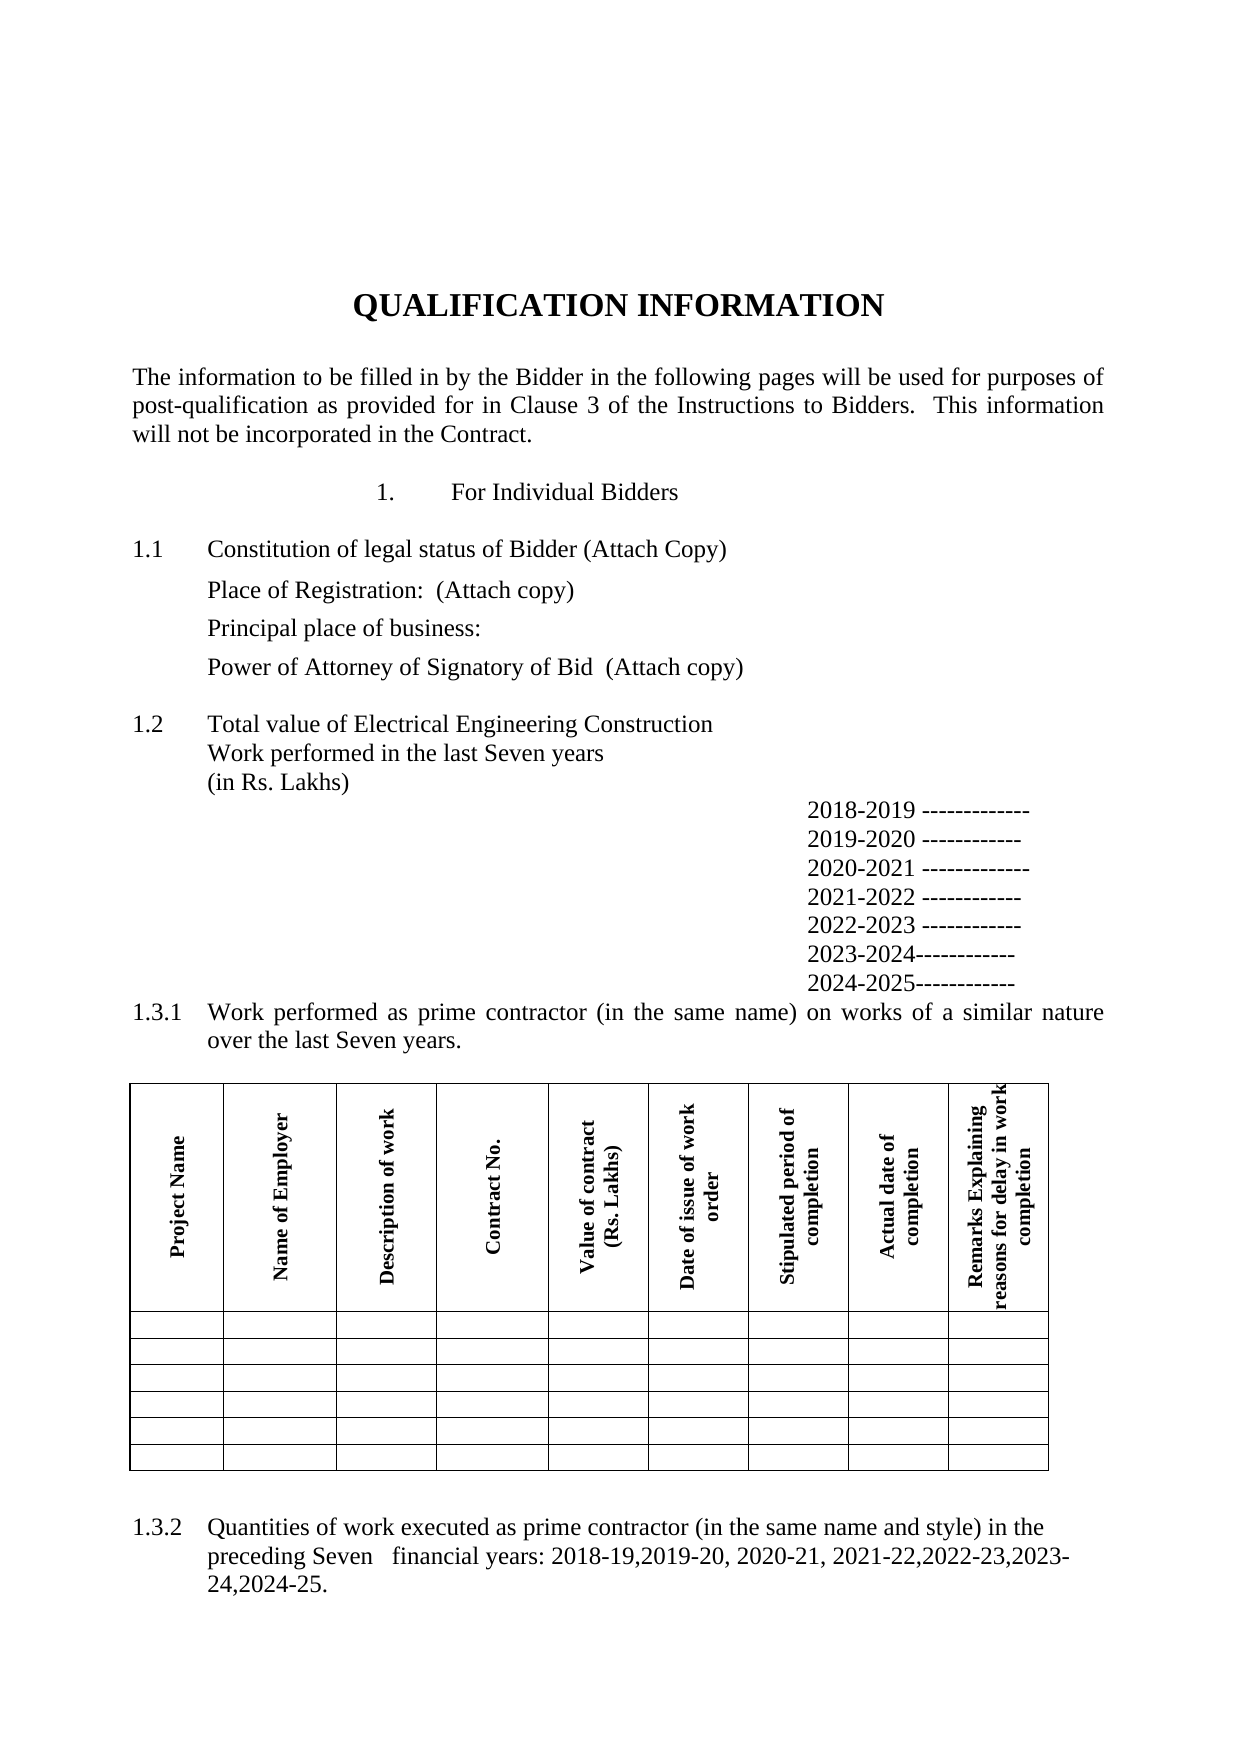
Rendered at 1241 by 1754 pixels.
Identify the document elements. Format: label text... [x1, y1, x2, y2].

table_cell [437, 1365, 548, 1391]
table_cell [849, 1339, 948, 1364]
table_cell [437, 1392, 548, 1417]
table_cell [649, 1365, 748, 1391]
title 2019-2020 ------------ [207, 824, 1105, 853]
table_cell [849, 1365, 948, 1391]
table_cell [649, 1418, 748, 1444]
title Total value of Electrical Engineering Construction [132, 709, 1105, 738]
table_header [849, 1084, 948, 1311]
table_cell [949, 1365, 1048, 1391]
title 2024-2025------------ [207, 968, 1105, 997]
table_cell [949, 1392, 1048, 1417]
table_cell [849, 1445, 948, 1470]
title 2022-2023 ------------ [207, 910, 1105, 939]
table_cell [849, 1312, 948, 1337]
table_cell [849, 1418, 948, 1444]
title QUALIFICATION INFORMATION [132, 285, 1105, 323]
title Constitution of legal status of Bidder (Attach Copy) [132, 534, 1105, 563]
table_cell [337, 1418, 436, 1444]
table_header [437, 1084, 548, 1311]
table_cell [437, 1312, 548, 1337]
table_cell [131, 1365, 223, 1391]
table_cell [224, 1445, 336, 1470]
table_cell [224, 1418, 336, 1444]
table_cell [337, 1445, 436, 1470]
title For Individual Bidders [376, 477, 1105, 505]
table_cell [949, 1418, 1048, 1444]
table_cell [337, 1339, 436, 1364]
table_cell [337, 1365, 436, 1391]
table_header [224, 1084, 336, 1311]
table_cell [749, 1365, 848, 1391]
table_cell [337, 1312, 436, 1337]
title (in Rs. Lakhs) [207, 767, 1105, 795]
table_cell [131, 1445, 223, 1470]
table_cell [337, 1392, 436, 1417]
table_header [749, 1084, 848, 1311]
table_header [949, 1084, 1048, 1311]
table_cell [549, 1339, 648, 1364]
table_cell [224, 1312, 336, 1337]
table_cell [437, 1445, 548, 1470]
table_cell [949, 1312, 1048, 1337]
title 2023-2024------------ [207, 939, 1105, 968]
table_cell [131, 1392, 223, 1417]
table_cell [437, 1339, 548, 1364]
title Power of Attorney of Signatory of Bid (Attach copy) [207, 652, 1105, 680]
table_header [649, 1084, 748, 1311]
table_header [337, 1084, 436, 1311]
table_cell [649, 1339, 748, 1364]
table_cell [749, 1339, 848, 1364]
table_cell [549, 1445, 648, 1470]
title Work performed in the last Seven years [132, 738, 1105, 767]
title 2021-2022 ------------ [207, 882, 1105, 910]
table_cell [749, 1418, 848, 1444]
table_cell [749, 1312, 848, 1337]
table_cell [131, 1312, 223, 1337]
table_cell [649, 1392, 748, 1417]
title The information to be filled in by the Bidder in the following pages will be used for purposes of post-qualification as provided for in Clause 3 of the Instructions to Bidders. This information will not be incorporated in the Contract. [132, 362, 1105, 448]
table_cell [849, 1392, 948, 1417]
title Place of Registration: (Attach copy) [207, 575, 1105, 604]
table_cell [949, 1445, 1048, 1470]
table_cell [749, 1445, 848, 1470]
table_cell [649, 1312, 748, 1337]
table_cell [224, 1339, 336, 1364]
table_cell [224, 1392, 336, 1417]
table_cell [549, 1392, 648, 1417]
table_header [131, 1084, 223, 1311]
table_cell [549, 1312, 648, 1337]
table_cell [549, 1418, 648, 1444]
title 2018-2019 ------------- [207, 795, 1105, 824]
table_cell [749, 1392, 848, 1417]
title Work performed as prime contractor (in the same name) on works of a similar nature over the last Seven years. [132, 997, 1105, 1054]
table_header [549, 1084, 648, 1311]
title Quantities of work executed as prime contractor (in the same name and style) in the preceding Seven financial years: 2018-19,2019-20, 2020-21, 2021-22,2022-23,2023-24,2024-25. [132, 1512, 1105, 1598]
title 2020-2021 ------------- [207, 853, 1105, 882]
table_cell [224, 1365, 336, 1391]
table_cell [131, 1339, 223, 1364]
title Principal place of business: [207, 613, 1105, 642]
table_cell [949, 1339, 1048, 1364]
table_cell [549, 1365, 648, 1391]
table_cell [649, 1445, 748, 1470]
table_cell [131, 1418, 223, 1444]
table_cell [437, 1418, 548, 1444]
